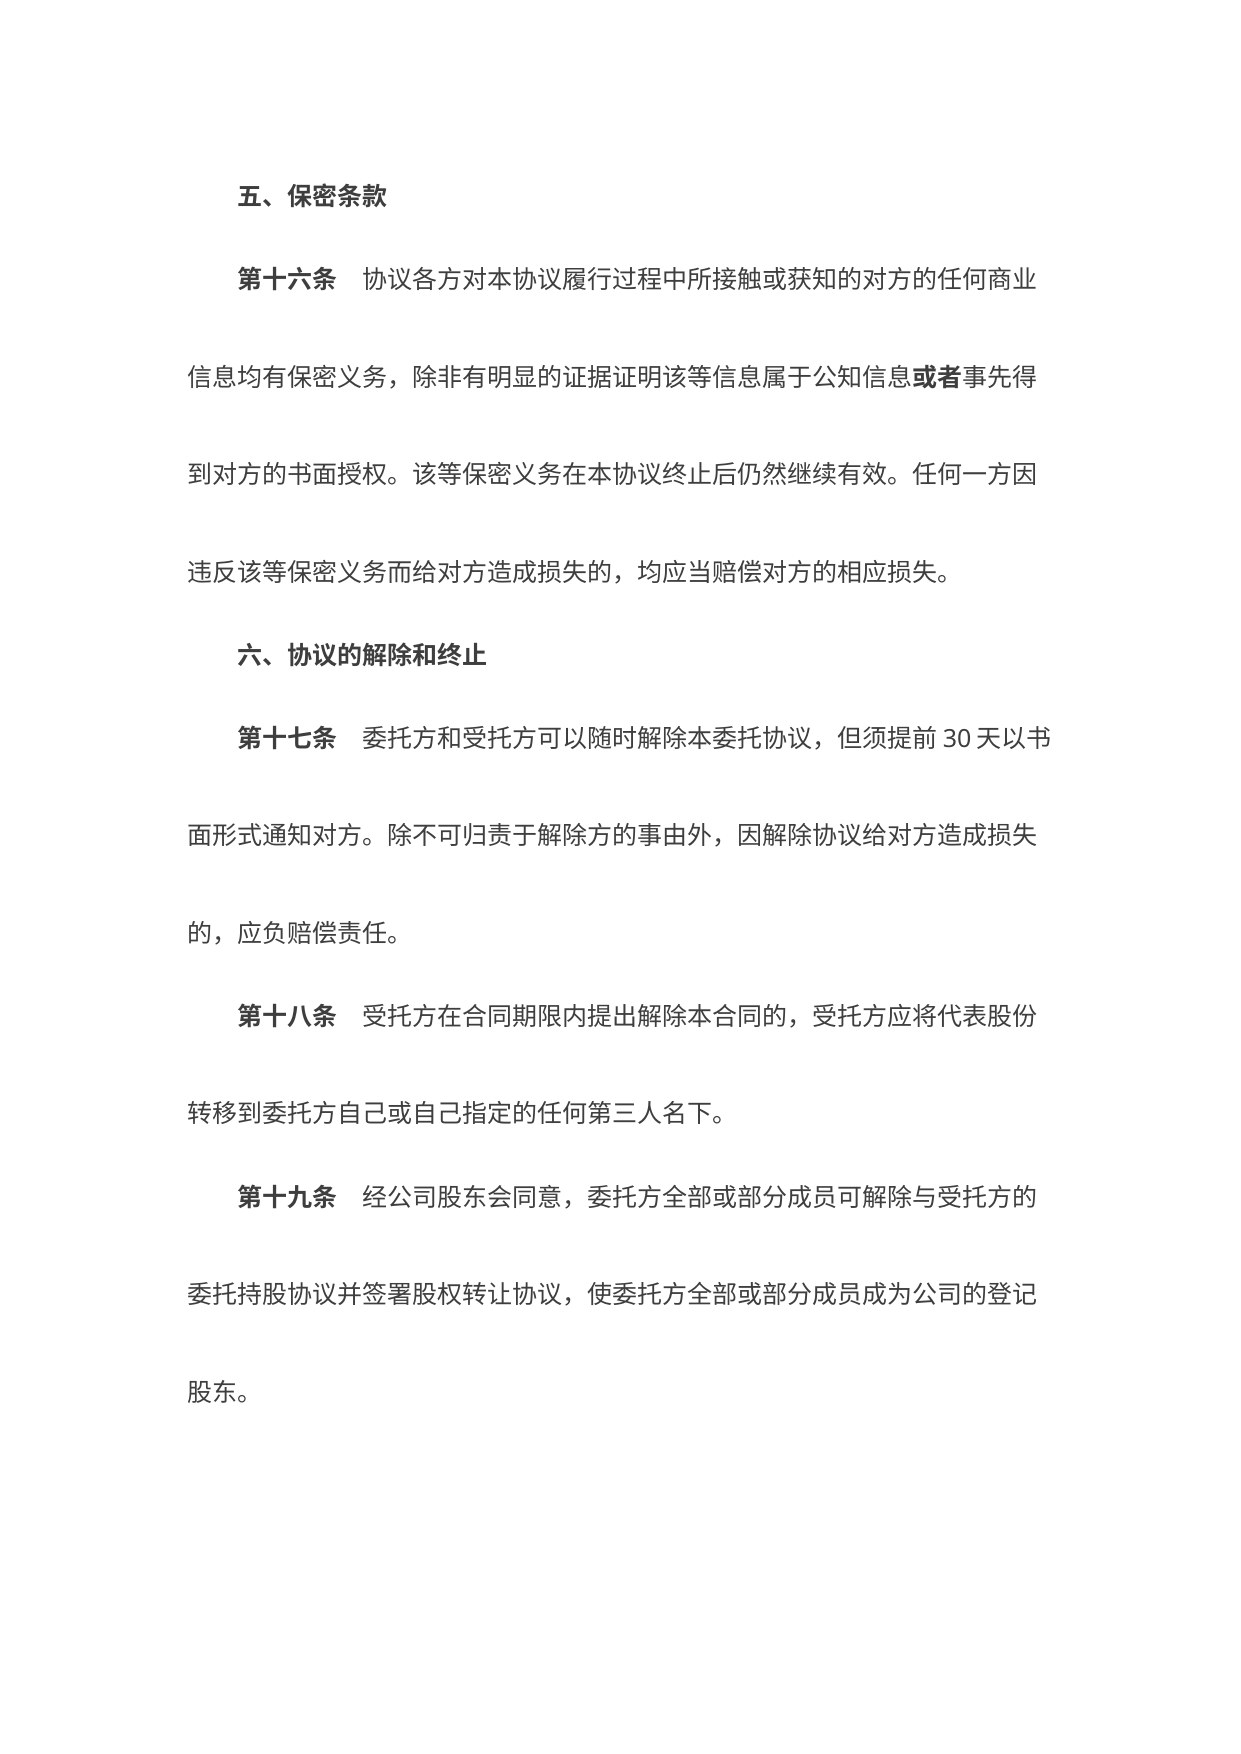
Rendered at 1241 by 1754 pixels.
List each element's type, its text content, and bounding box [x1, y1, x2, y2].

text 第十六条 协议各方对本协议履行过程中所接触或获知的对方的任何商业信息均有保密义务，除非有明显的证据证明该等信息属于公知信息或者事先得到对方的书面授权。该等保密义务在本协议终止后仍然继续有效。任何一方因违反该等保密义务而给对方造成损失的，均应当赔偿对方的相应损失。 [187, 245, 1053, 603]
text 五、保密条款 [187, 162, 1053, 227]
text 六、协议的解除和终止 [187, 621, 1053, 686]
text 第十九条 经公司股东会同意，委托方全部或部分成员可解除与受托方的委托持股协议并签署股权转让协议，使委托方全部或部分成员成为公司的登记股东。 [187, 1163, 1053, 1423]
text 第十七条 委托方和受托方可以随时解除本委托协议，但须提前30天以书面形式通知对方。除不可归责于解除方的事由外，因解除协议给对方造成损失的，应负赔偿责任。 [187, 704, 1053, 964]
text 第十八条 受托方在合同期限内提出解除本合同的，受托方应将代表股份转移到委托方自己或自己指定的任何第三人名下。 [187, 982, 1053, 1144]
